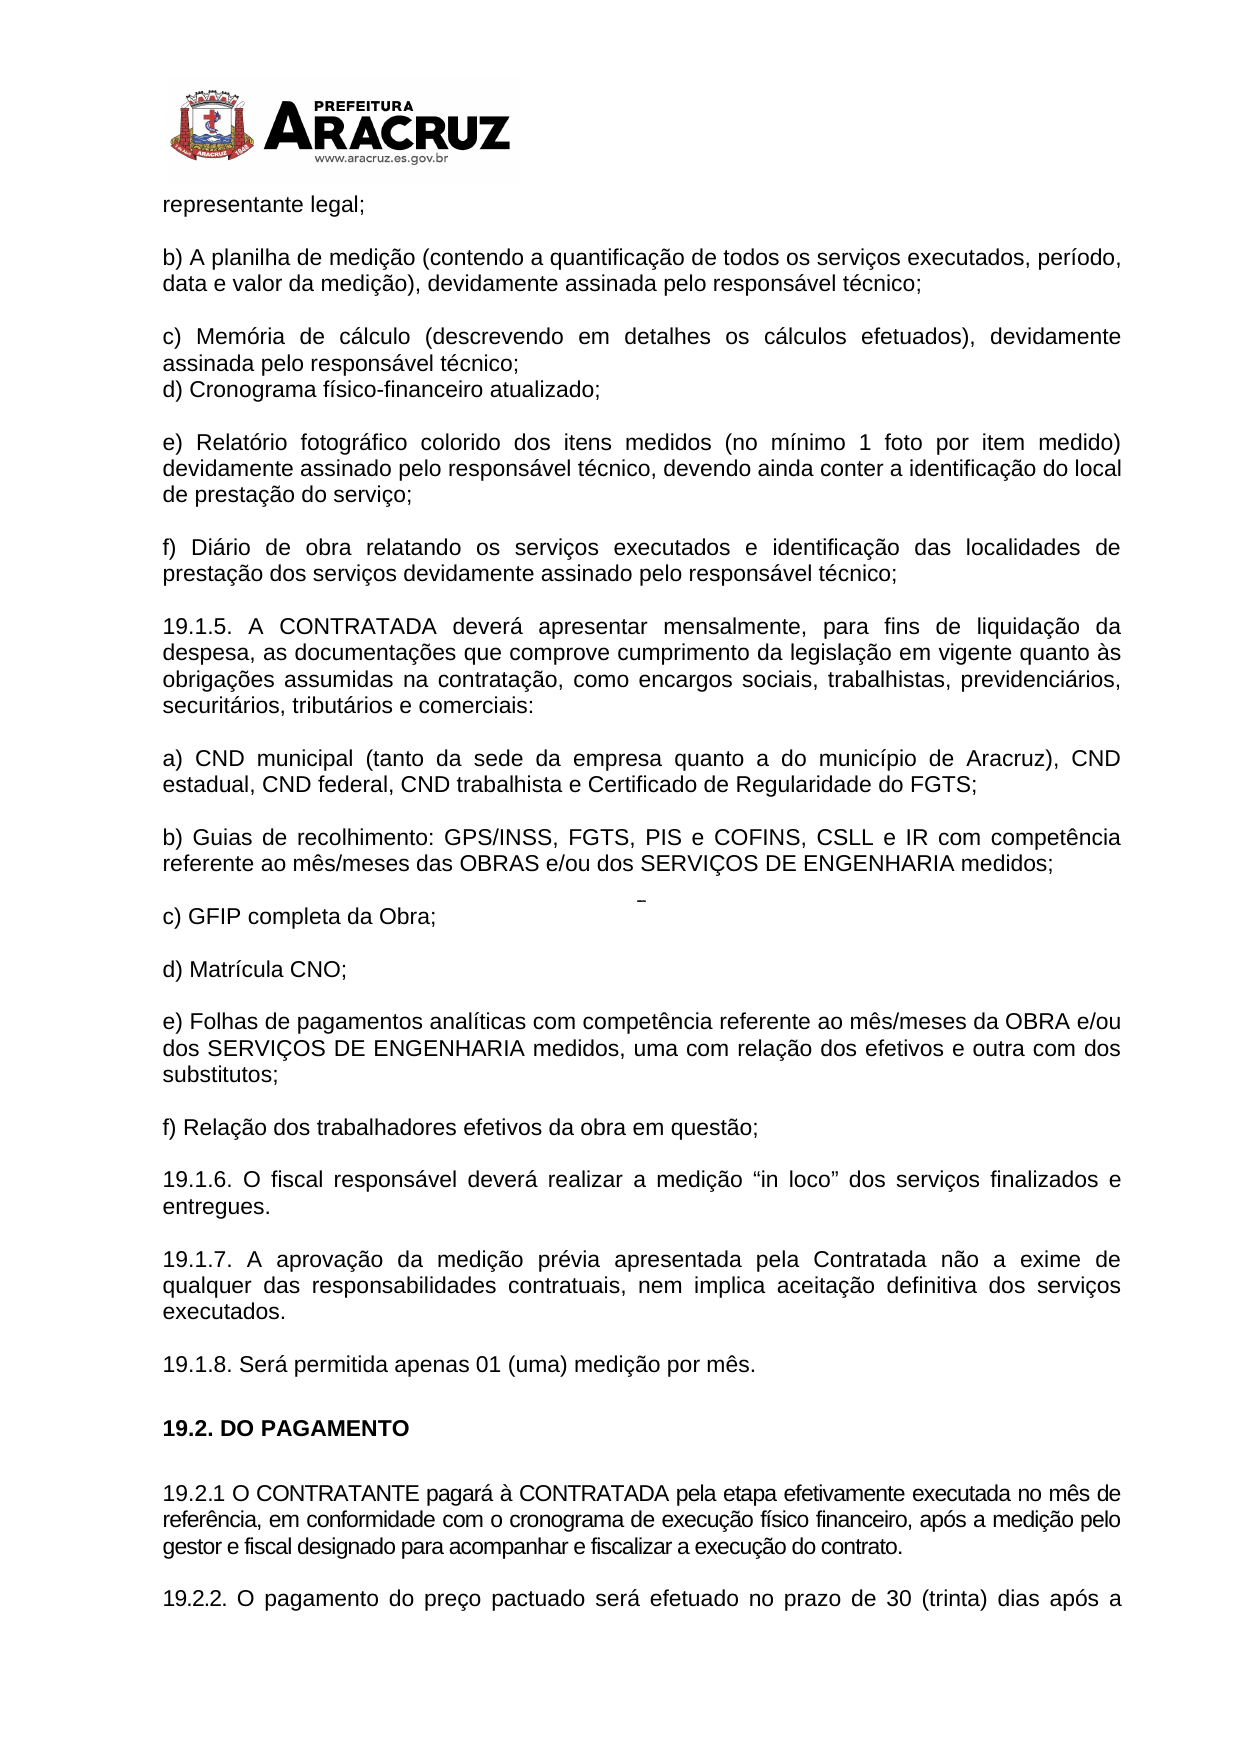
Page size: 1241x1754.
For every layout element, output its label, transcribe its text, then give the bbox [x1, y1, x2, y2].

text e) Relatório fotográfico colorido dos itens medidos (no mínimo 1 foto por item medido) devidamente assinado pelo responsável técnico, devendo ainda conter a identificação do local de prestação do serviço; [162, 428, 1122, 508]
text f) Diário de obra relatando os serviços executados e identificação das localidades de prestação dos serviços devidamente assinado pelo responsável técnico; [162, 534, 1122, 587]
text 19.1.6. O fiscal responsável deverá realizar a medição “in loco” dos serviços finalizados e entregues. [162, 1166, 1122, 1219]
text 19.1.7. A aprovação da medição prévia apresentada pela Contratada não a exime de qualquer das responsabilidades contratuais, nem implica aceitação definitiva dos serviços executados. [162, 1246, 1122, 1324]
text e) Folhas de pagamentos analíticas com competência referente ao mês/meses da OBRA e/ou dos SERVIÇOS DE ENGENHARIA medidos, uma com relação dos efetivos e outra com dos substitutos; [162, 1008, 1122, 1087]
text c) Memória de cálculo (descrevendo em detalhes os cálculos efetuados), devidamente assinada pelo responsável técnico; [162, 323, 1122, 376]
text f) Relação dos trabalhadores efetivos da obra em questão; [162, 1114, 1122, 1140]
text c) GFIP completa da Obra; [162, 903, 1122, 929]
text a) CND municipal (tanto da sede da empresa quanto a do município de Aracruz), CND estadual, CND federal, CND trabalhista e Certificado de Regularidade do FGTS; [162, 745, 1122, 797]
text 19.1.5. A CONTRATADA deverá apresentar mensalmente, para fins de liquidação da despesa, as documentações que comprove cumprimento da legislação em vigente quanto às obrigações assumidas na contratação, como encargos sociais, trabalhistas, previdenciários, securitários, tributários e comerciais: [162, 613, 1122, 718]
text d) Matrícula CNO; [162, 956, 1122, 982]
text d) Cronograma físico-financeiro atualizado; [162, 376, 1122, 402]
text b) A planilha de medição (contendo a quantificação de todos os serviços executados, período, data e valor da medição), devidamente assinada pelo responsável técnico; [162, 244, 1122, 297]
text 19.2. DO PAGAMENTO [162, 1415, 1122, 1442]
text 19.1.8. Será permitida apenas 01 (uma) medição por mês. [162, 1351, 1122, 1377]
picture [166, 76, 519, 183]
text 19.2.1 O CONTRATANTE pagará à CONTRATADA pela etapa efetivamente executada no mês de referência, em conformidade com o cronograma de execução físico financeiro, após a medição pelo gestor e fiscal designado para acompanhar e fiscalizar a execução do contrato. [162, 1480, 1122, 1559]
text b) Guias de recolhimento: GPS/INSS, FGTS, PIS e COFINS, CSLL e IR com competência referente ao mês/meses das OBRAS e/ou dos SERVIÇOS DE ENGENHARIA medidos; [162, 824, 1122, 877]
